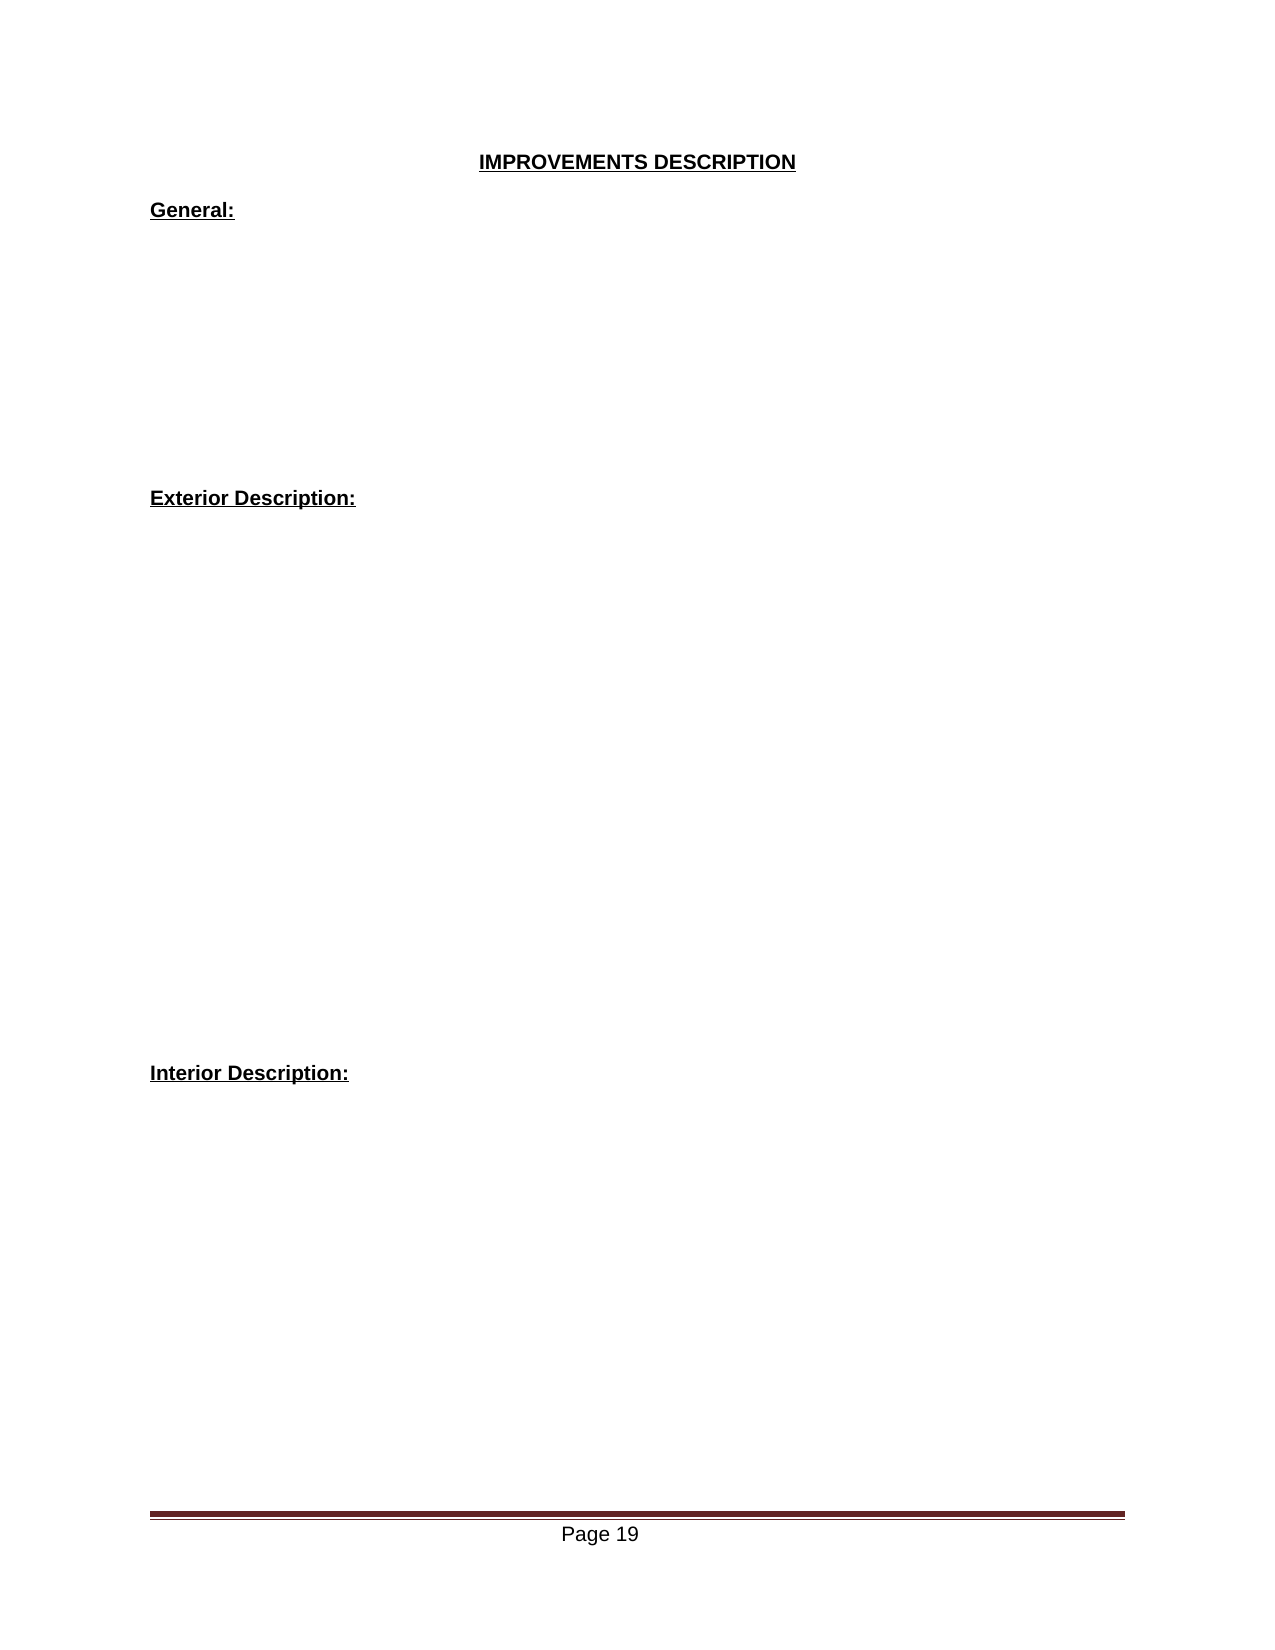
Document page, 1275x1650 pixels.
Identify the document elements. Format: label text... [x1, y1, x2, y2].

text General: [150, 198, 1125, 222]
text Interior Description: [150, 1060, 1125, 1084]
text Exterior Description: [150, 485, 1125, 509]
subtitle IMPROVEMENTS DESCRIPTION [150, 150, 1125, 174]
